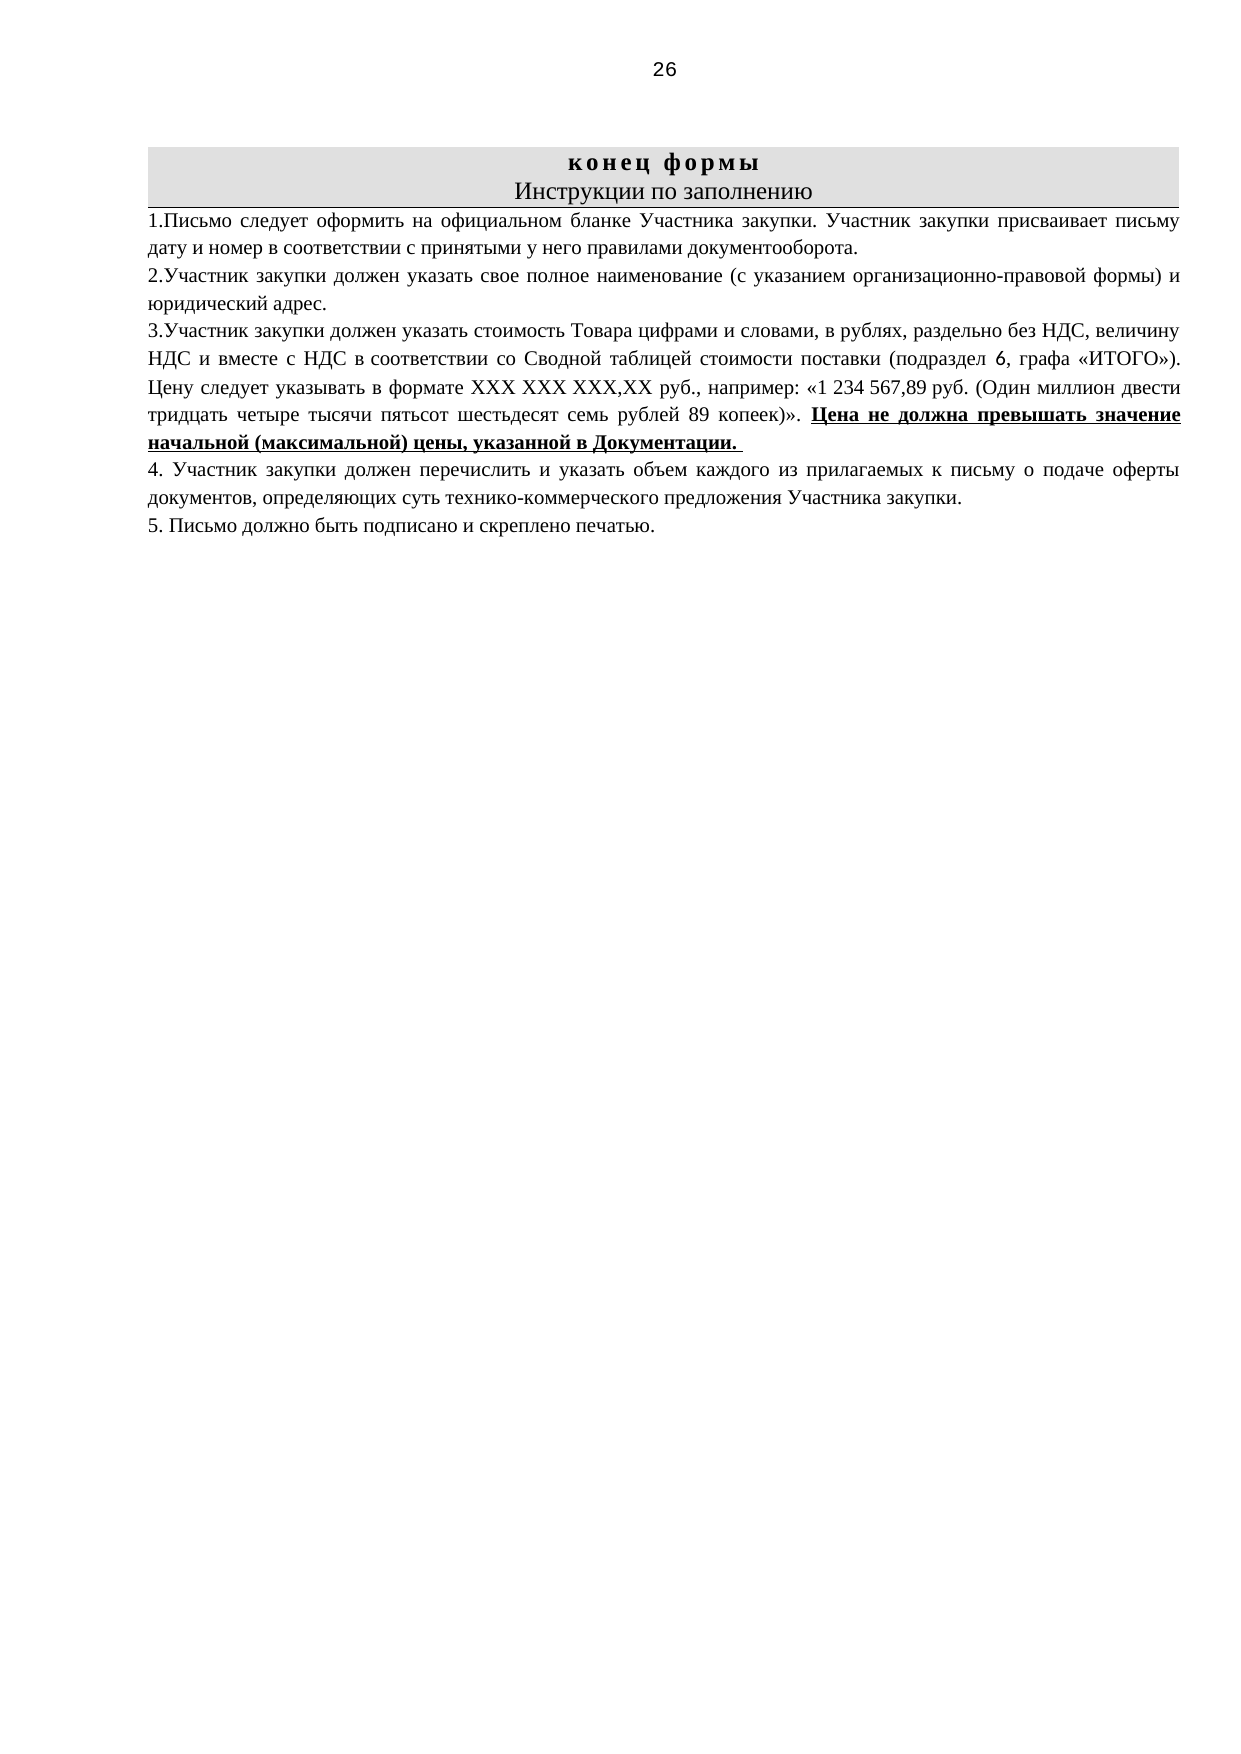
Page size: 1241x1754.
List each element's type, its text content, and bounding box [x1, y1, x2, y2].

text 3.Участник закупки должен указать стоимость Товара цифрами и словами, в рублях, раздельно без НДС, величину НДС и вместе с НДС в соответствии со Сводной таблицей стоимости поставки (подраздел 5, графа «ИТОГО»). Цену следует указывать в формате ХХХ ХХХ ХХХ,ХХ руб., например: «1 234 567,89 руб. (Один миллион двести тридцать четыре тысячи пятьсот шестьдесят семь рублей 89 копеек)». Цена не должна превышать значение начальной (максимальной) цены, указанной в Документации. [148, 318, 1181, 454]
text Инструкции по заполнению [148, 176, 1179, 207]
text 2.Участник закупки должен указать свое полное наименование (с указанием организационно-правовой формы) и юридический адрес. [148, 263, 1181, 314]
text 4. Участник закупки должен перечислить и указать объем каждого из прилагаемых к письму о подаче оферты документов, определяющих суть технико-коммерческого предложения Участника закупки. [148, 457, 1181, 509]
text 5. Письмо должно быть подписано и скреплено печатью. [148, 513, 1181, 537]
text конец формы [148, 147, 1179, 176]
text 1.Письмо следует оформить на официальном бланке Участника закупки. Участник закупки присваивает письму дату и номер в соответствии с принятыми у него правилами документооборота. [148, 208, 1181, 259]
